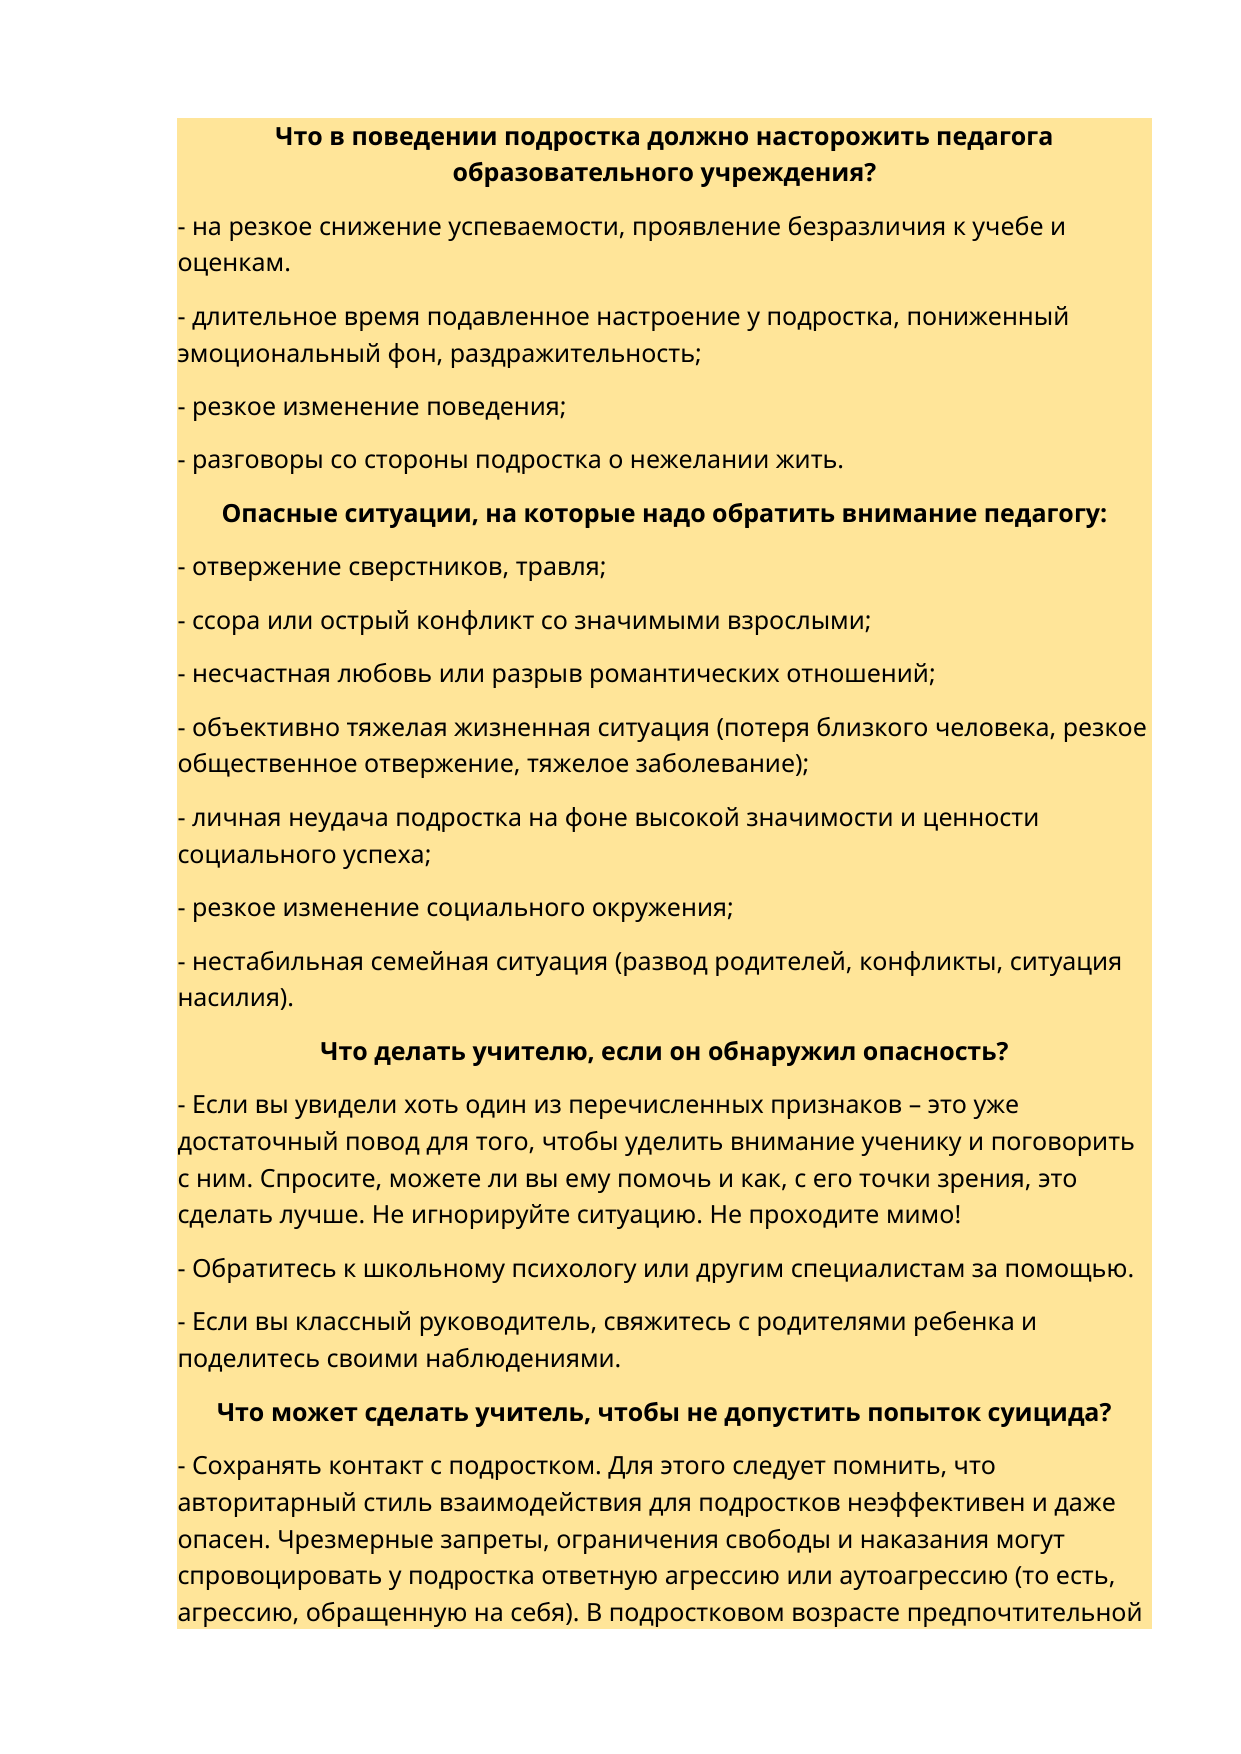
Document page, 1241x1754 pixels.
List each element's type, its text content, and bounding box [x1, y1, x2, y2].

text - резкое изменение социального окружения; [177, 890, 1152, 924]
text - резкое изменение поведения; [177, 389, 1152, 423]
text - длительное время подавленное настроение у подростка, пониженный эмоциональный фон, раздражительность; [177, 298, 1152, 369]
text - несчастная любовь или разрыв романтических отношений; [177, 656, 1152, 690]
text - Если вы увидели хоть один из перечисленных признаков – это уже достаточный повод для того, чтобы уделить внимание ученику и поговорить с ним. Спросите, можете ли вы ему помочь и как, с его точки зрения, это сделать лучше. Не игнорируйте ситуацию. Не проходите мимо! [177, 1087, 1152, 1231]
text - отвержение сверстников, травля; [177, 549, 1152, 583]
text Что может сделать учитель, чтобы не допустить попыток суицида? [177, 1394, 1152, 1428]
text - личная неудача подростка на фоне высокой значимости и ценности социального успеха; [177, 799, 1152, 870]
text Что делать учителю, если он обнаружил опасность? [177, 1033, 1152, 1067]
text - нестабильная семейная ситуация (развод родителей, конфликты, ситуация насилия). [177, 943, 1152, 1014]
text - ссора или острый конфликт со значимыми взрослыми; [177, 602, 1152, 637]
text - разговоры со стороны подростка о нежелании жить. [177, 442, 1152, 476]
text - на резкое снижение успеваемости, проявление безразличия к учебе и оценкам. [177, 208, 1152, 279]
text - объективно тяжелая жизненная ситуация (потеря близкого человека, резкое общественное отвержение, тяжелое заболевание); [177, 709, 1152, 780]
text Что в поведении подростка должно насторожить педагога образовательного учреждения? [177, 118, 1152, 189]
text - Обратитесь к школьному психологу или другим специалистам за помощью. [177, 1251, 1152, 1285]
text Опасные ситуации, на которые надо обратить внимание педагогу: [177, 496, 1152, 530]
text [177, 1448, 1152, 1629]
text - Если вы классный руководитель, свяжитесь с родителями ребенка и поделитесь своими наблюдениями. [177, 1304, 1152, 1375]
